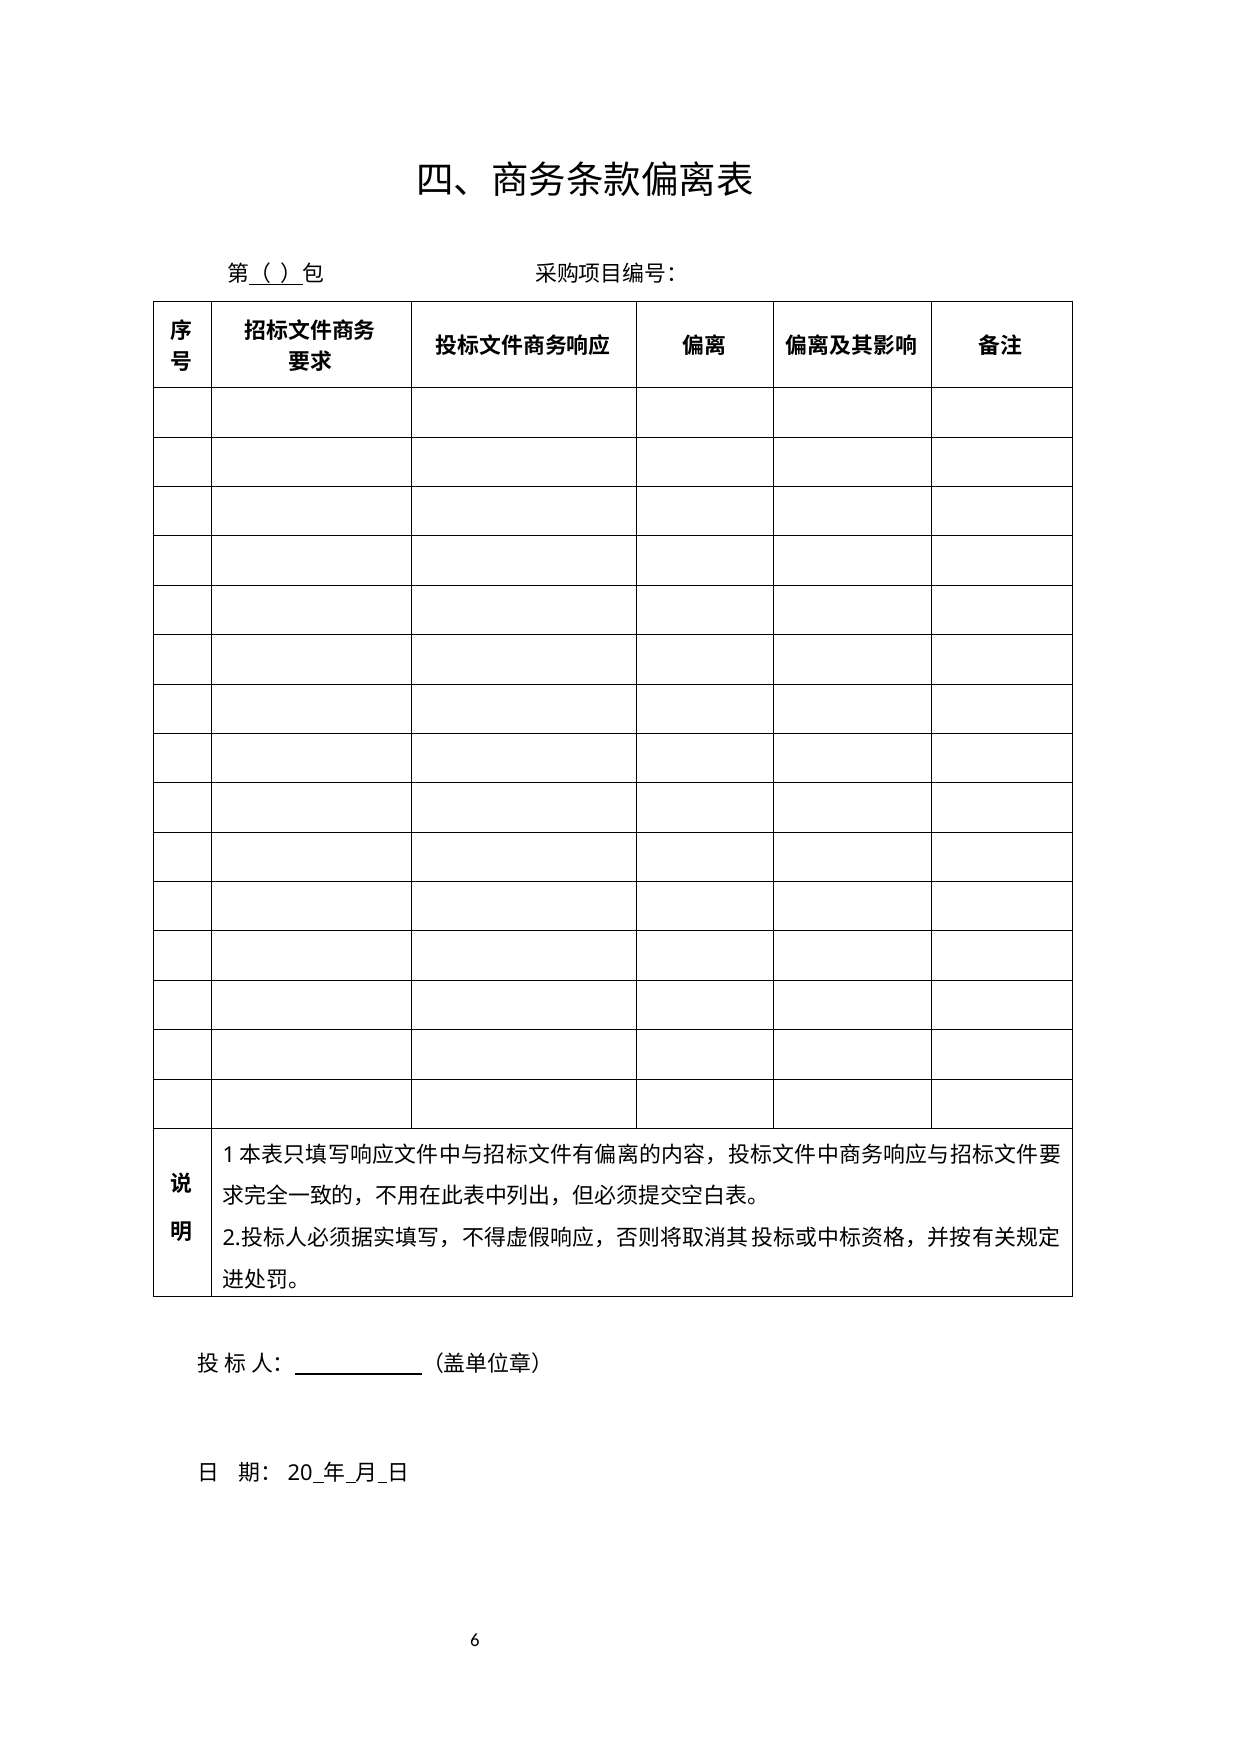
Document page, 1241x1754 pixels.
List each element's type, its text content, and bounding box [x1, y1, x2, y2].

table_header 序号 [154, 302, 211, 387]
table_cell [774, 931, 931, 980]
table_cell [637, 783, 773, 832]
table_cell [932, 487, 1072, 535]
table_cell [212, 833, 411, 881]
table_cell [412, 388, 636, 437]
table_cell [212, 882, 411, 930]
table_cell [412, 734, 636, 782]
table_cell [154, 931, 211, 980]
table_cell [212, 783, 411, 832]
table_cell [932, 833, 1072, 881]
table_cell [212, 388, 411, 437]
table_cell [637, 536, 773, 585]
text 投 标 人： （盖单位章） [153, 1338, 1087, 1380]
table_cell [212, 981, 411, 1029]
text 第（ ）包 采购项目编号： [153, 256, 1087, 288]
table_cell [412, 536, 636, 585]
table_cell [637, 981, 773, 1029]
table_cell [637, 1080, 773, 1128]
table_cell [412, 1080, 636, 1128]
table_cell [637, 388, 773, 437]
table_cell [774, 833, 931, 881]
table_cell [774, 882, 931, 930]
table_cell [154, 487, 211, 535]
table_cell [637, 487, 773, 535]
table_cell [212, 685, 411, 733]
table_cell [932, 783, 1072, 832]
table_cell [412, 685, 636, 733]
table_header 招标文件商务 要求 [212, 302, 411, 387]
table_cell [637, 685, 773, 733]
table_cell [932, 1080, 1072, 1128]
table_cell [932, 438, 1072, 486]
table_header 偏离及其影响 [774, 302, 931, 387]
table_cell [212, 1080, 411, 1128]
table_cell [412, 931, 636, 980]
table_cell [212, 931, 411, 980]
table_cell [774, 487, 931, 535]
table_cell [774, 536, 931, 585]
table_cell [154, 1080, 211, 1128]
table_cell [154, 1030, 211, 1078]
table_cell [932, 586, 1072, 634]
table_cell [412, 1030, 636, 1078]
table_cell [774, 1030, 931, 1078]
table_cell [774, 388, 931, 437]
table_cell [637, 586, 773, 634]
table_cell [774, 734, 931, 782]
table_cell [212, 487, 411, 535]
table_cell [154, 388, 211, 437]
table_cell [637, 931, 773, 980]
table_cell [212, 438, 411, 486]
table_cell [774, 685, 931, 733]
table_cell [212, 586, 411, 634]
table_cell [637, 833, 773, 881]
table_cell [637, 1030, 773, 1078]
table_cell [932, 685, 1072, 733]
table_cell [774, 981, 931, 1029]
table_cell [412, 981, 636, 1029]
table_cell [212, 536, 411, 585]
table_cell [412, 783, 636, 832]
table_cell [637, 734, 773, 782]
table_cell [412, 586, 636, 634]
table_cell [412, 487, 636, 535]
table_cell [774, 438, 931, 486]
table_cell [154, 685, 211, 733]
table_cell [932, 734, 1072, 782]
table_cell [932, 1030, 1072, 1078]
table_cell [932, 882, 1072, 930]
table_header 投标文件商务响应 [412, 302, 636, 387]
table_cell [154, 783, 211, 832]
table_cell [932, 388, 1072, 437]
table_cell [212, 635, 411, 683]
table_cell [774, 586, 931, 634]
table_cell [154, 635, 211, 683]
table_cell [774, 635, 931, 683]
table_cell [154, 734, 211, 782]
table_cell [412, 833, 636, 881]
table_cell 1本表只填写响应文件中与招标文件有偏离的内容，投标文件中商务响应与招标文件要求完全一致的，不用在此表中列出，但必须提交空白表。 2.投标人必须据实填写，不得虚假响应，否则将取消其投标或中标资格，并按有关规定进处罚。 [212, 1129, 1072, 1296]
table_cell [154, 586, 211, 634]
table_cell [212, 1030, 411, 1078]
table_header 偏离 [637, 302, 773, 387]
table_cell [154, 536, 211, 585]
table_cell [637, 882, 773, 930]
table_cell [412, 635, 636, 683]
table_cell [637, 438, 773, 486]
table_cell [412, 882, 636, 930]
text 日 期： 20 年 月 日 [153, 1447, 1087, 1488]
table_cell [212, 734, 411, 782]
table_cell [774, 783, 931, 832]
table_cell [154, 833, 211, 881]
table_cell [154, 438, 211, 486]
text 四、商务条款偏离表 [153, 150, 1087, 204]
table_cell [154, 882, 211, 930]
table_cell [932, 981, 1072, 1029]
table_cell [154, 981, 211, 1029]
table_cell [932, 536, 1072, 585]
table_cell [637, 635, 773, 683]
table_cell [412, 438, 636, 486]
table_cell 说明 [154, 1129, 211, 1296]
table_cell [932, 635, 1072, 683]
table_cell [932, 931, 1072, 980]
table_cell [774, 1080, 931, 1128]
table_header 备注 [932, 302, 1072, 387]
